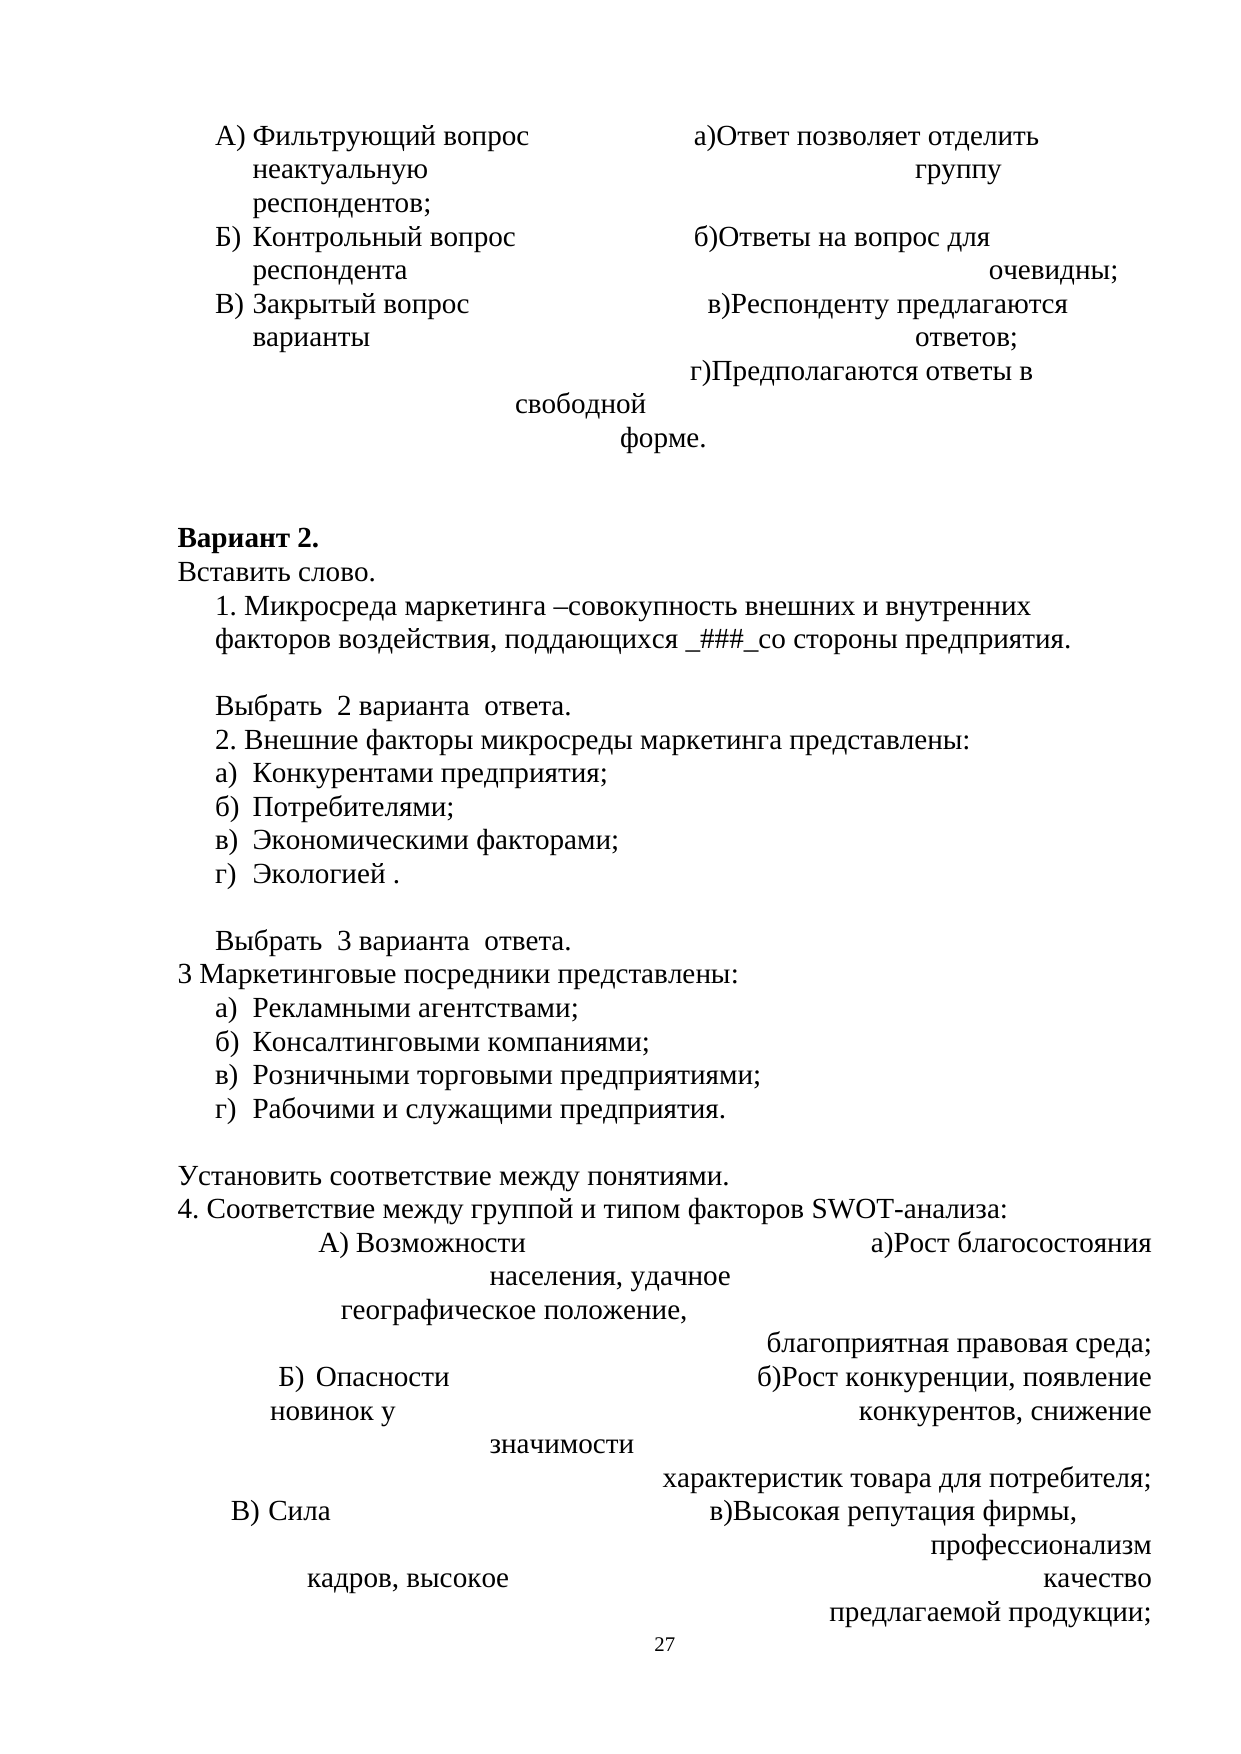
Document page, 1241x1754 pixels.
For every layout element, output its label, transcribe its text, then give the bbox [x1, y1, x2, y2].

text Вставить слово. [177, 554, 1152, 588]
list Фильтрующий вопрос а)Ответ позволяет отделить неактуальную группу респондентов; [215, 118, 1152, 219]
list Розничными торговыми предприятиями; [215, 1057, 1152, 1091]
text Вариант 2. [177, 521, 1152, 554]
list Сила в)Высокая репутация фирмы, профессионализм кадров, высокое качество предлагаемой продукции; [215, 1493, 1152, 1627]
list Выбрать 2 варианта ответа. [215, 688, 1152, 722]
list Консалтинговыми компаниями; [215, 1024, 1152, 1057]
list г)Предполагаются ответы в свободной форме. [515, 353, 1152, 453]
list Потребителями; [215, 789, 1152, 822]
text 2. Внешние факторы микросреды маркетинга представлены: [215, 722, 1152, 755]
list Экономическими факторами; [215, 822, 1152, 856]
text 3 Маркетинговые посредники представлены: [177, 957, 1152, 990]
list Закрытый вопрос в)Респонденту предлагаются варианты ответов; [215, 286, 1152, 353]
list Экологией . [215, 856, 1152, 889]
list Опасности б)Рост конкуренции, появление новинок у конкурентов, снижение значимости характеристик товара для потребителя; [215, 1359, 1152, 1493]
list Контрольный вопрос б)Ответы на вопрос для респондента очевидны; [215, 219, 1152, 286]
list Рабочими и служащими предприятия. [215, 1091, 1152, 1124]
text 1. Микросреда маркетинга –совокупность внешних и внутренних факторов воздействия, поддающихся _###_со стороны предприятия. [215, 588, 1152, 655]
text 4. Соответствие между группой и типом факторов SWOT-анализа: [177, 1191, 1152, 1225]
list Конкурентами предприятия; [215, 755, 1152, 789]
list Выбрать 3 варианта ответа. [215, 923, 1152, 957]
list Рекламными агентствами; [215, 990, 1152, 1024]
list Возможности а)Рост благосостояния населения, удачное географическое положение, благоприятная правовая среда; [215, 1225, 1152, 1359]
text Установить соответствие между понятиями. [177, 1158, 1152, 1191]
